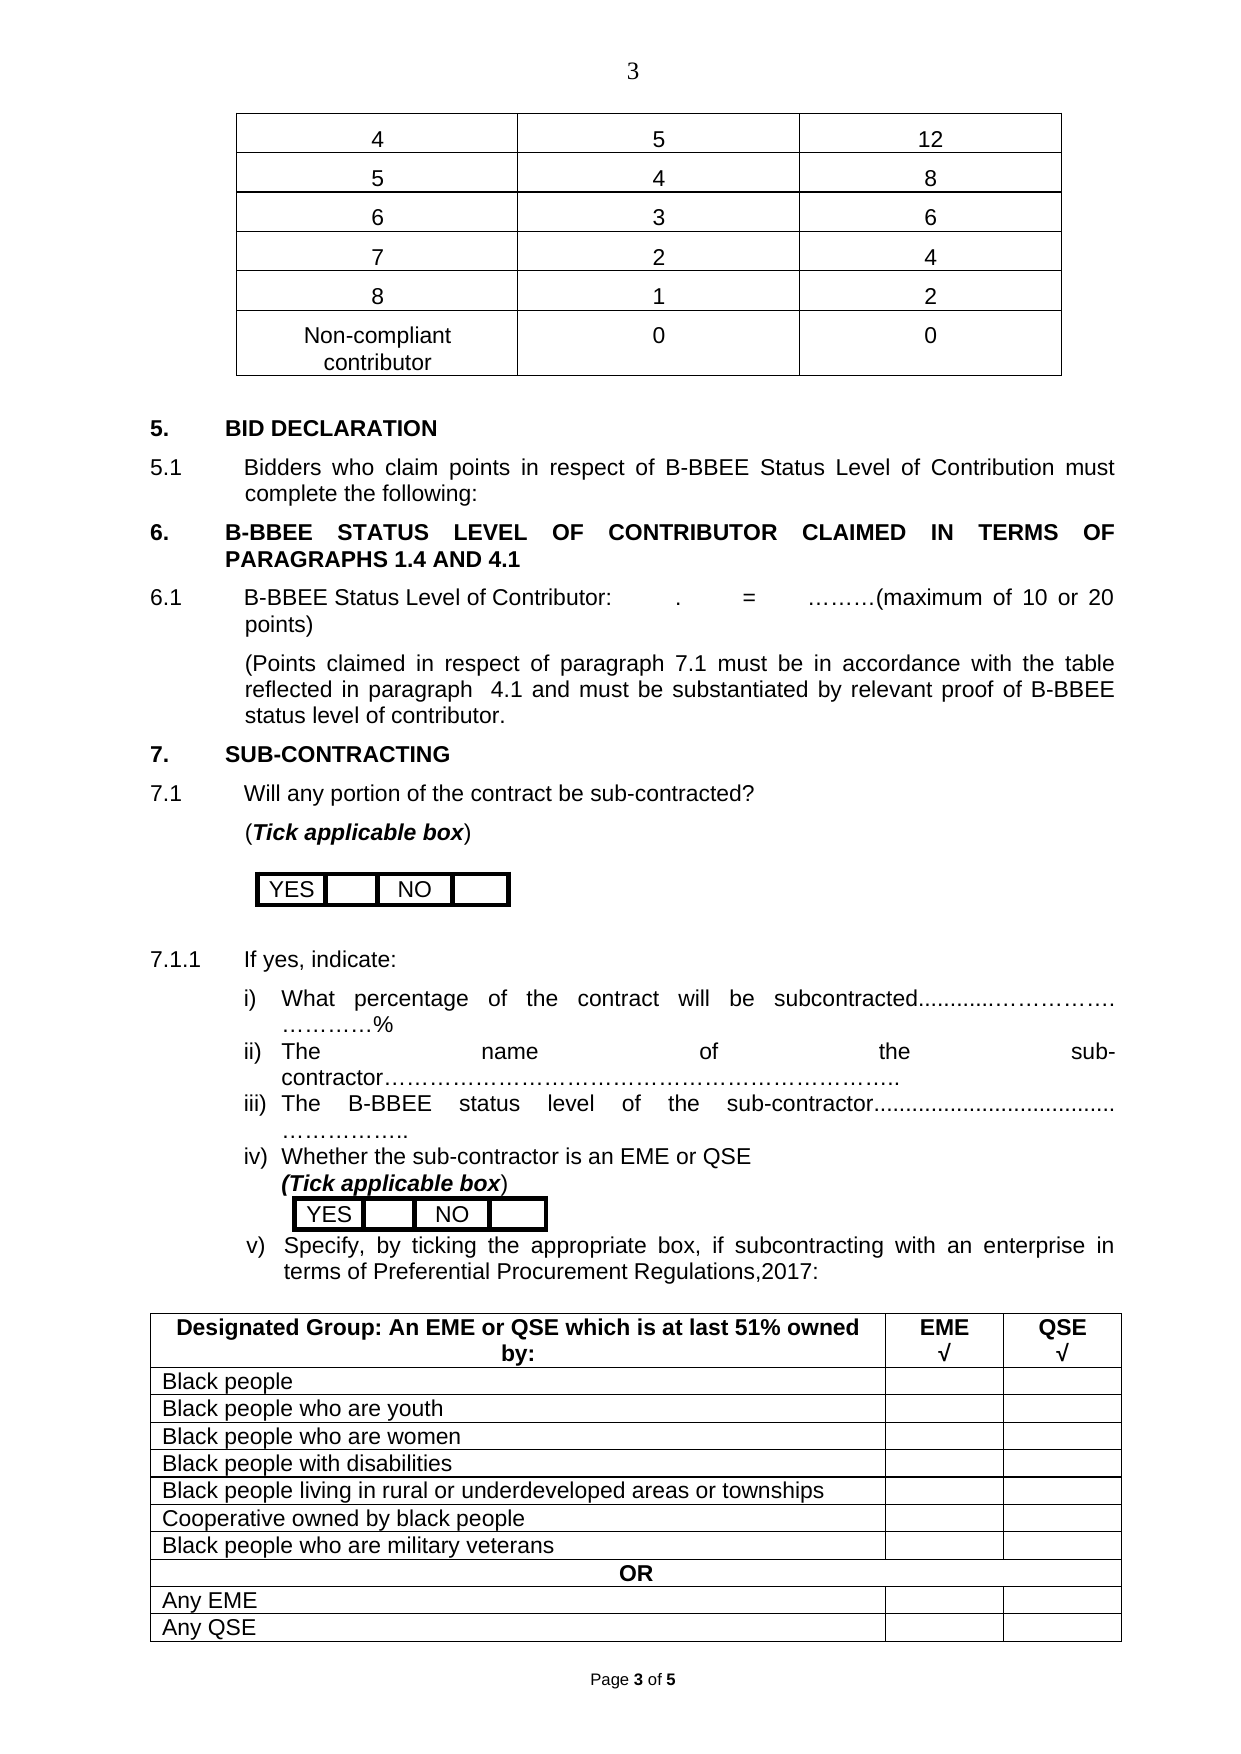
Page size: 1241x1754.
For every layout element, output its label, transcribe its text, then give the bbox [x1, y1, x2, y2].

table_cell [1004, 1614, 1121, 1641]
table_cell [886, 1532, 1003, 1558]
table_cell 12 [800, 114, 1061, 152]
list The B-BBEE status level of the sub-contractor......................................…………….. [244, 1090, 1116, 1143]
table_cell Black people who are military veterans [151, 1532, 885, 1558]
list If yes, indicate: [150, 946, 1116, 972]
table_cell Black people [151, 1368, 885, 1394]
table_cell [1004, 1368, 1121, 1394]
list Whether the sub-contractor is an EME or QSE [244, 1143, 1116, 1169]
table_cell [886, 1450, 1003, 1476]
list Will any portion of the contract be sub-contracted? [150, 780, 1116, 806]
table_cell [886, 1587, 1003, 1613]
table_cell 6 [237, 193, 517, 231]
table_cell Black people living in rural or underdeveloped areas or townships [151, 1478, 885, 1504]
table_cell Any EME [151, 1587, 885, 1613]
table_cell 1 [518, 271, 799, 309]
table_cell 3 [518, 193, 799, 231]
text (Tick applicable box) [244, 819, 1116, 845]
table_header YES [260, 876, 323, 903]
table_cell 4 [237, 114, 517, 152]
table_cell OR [151, 1560, 1121, 1586]
table_cell Black people who are youth [151, 1395, 885, 1422]
table_cell [886, 1614, 1003, 1641]
table_cell [1004, 1450, 1121, 1476]
table_cell 5 [237, 153, 517, 191]
text (Tick applicable box) [281, 1169, 1116, 1196]
table_cell 2 [518, 232, 799, 270]
table_cell 5 [518, 114, 799, 152]
table_header [492, 1201, 544, 1227]
list The name of the sub-contractor………………………………………………………….. [244, 1038, 1116, 1090]
table_cell 8 [237, 271, 517, 309]
list Specify, by ticking the appropriate box, if subcontracting with an enterprise in terms of Preferential Procurement Regulations,2017: [246, 1232, 1116, 1284]
table_cell 4 [800, 232, 1061, 270]
table_header NO [380, 876, 450, 903]
list B-BBEE STATUS LEVEL OF CONTRIBUTOR CLAIMED IN TERMS OF PARAGRAPHS 1.4 AND 4.1 [150, 519, 1116, 572]
table_cell Any QSE [151, 1614, 885, 1641]
table_cell 0 [518, 311, 799, 375]
list What percentage of the contract will be subcontracted............…………….…………% [244, 985, 1116, 1038]
table_cell [1004, 1478, 1121, 1504]
table_cell [1004, 1395, 1121, 1422]
list BID DECLARATION [150, 415, 1116, 441]
table_header Designated Group: An EME or QSE which is at last 51% owned by: [151, 1314, 885, 1367]
table_header [455, 876, 506, 903]
table_header YES [297, 1201, 361, 1227]
text (Points claimed in respect of paragraph 7.1 must be in accordance with the table reflected in paragraph 4.1 and must be substantiated by relevant proof of B-BBEE status level of contributor. [244, 649, 1116, 729]
table_header [328, 876, 375, 903]
table_header NO [417, 1201, 487, 1227]
table_cell 8 [800, 153, 1061, 191]
table_cell [886, 1395, 1003, 1422]
table_header EME √ [886, 1314, 1003, 1367]
table_cell 6 [800, 193, 1061, 231]
table_cell 7 [237, 232, 517, 270]
list Bidders who claim points in respect of B-BBEE Status Level of Contribution must complete the following: [150, 454, 1116, 507]
table_cell 0 [800, 311, 1061, 375]
table_cell Black people who are women [151, 1423, 885, 1449]
list B-BBEE Status Level of Contributor: . = ………(maximum of 10 or 20 points) [150, 584, 1116, 637]
table_cell [1004, 1532, 1121, 1558]
table_cell [1004, 1423, 1121, 1449]
table_cell [886, 1423, 1003, 1449]
list SUB-CONTRACTING [150, 741, 1116, 767]
table_cell [1004, 1587, 1121, 1613]
table_cell 2 [800, 271, 1061, 309]
table_cell [886, 1368, 1003, 1394]
table_cell 4 [518, 153, 799, 191]
table_cell Non-compliant contributor [237, 311, 517, 375]
table_cell Black people with disabilities [151, 1450, 885, 1476]
table_cell [886, 1478, 1003, 1504]
table_cell [886, 1505, 1003, 1531]
table_header QSE √ [1004, 1314, 1121, 1367]
table_cell [1004, 1505, 1121, 1531]
table_cell Cooperative owned by black people [151, 1505, 885, 1531]
table_header [366, 1201, 412, 1227]
